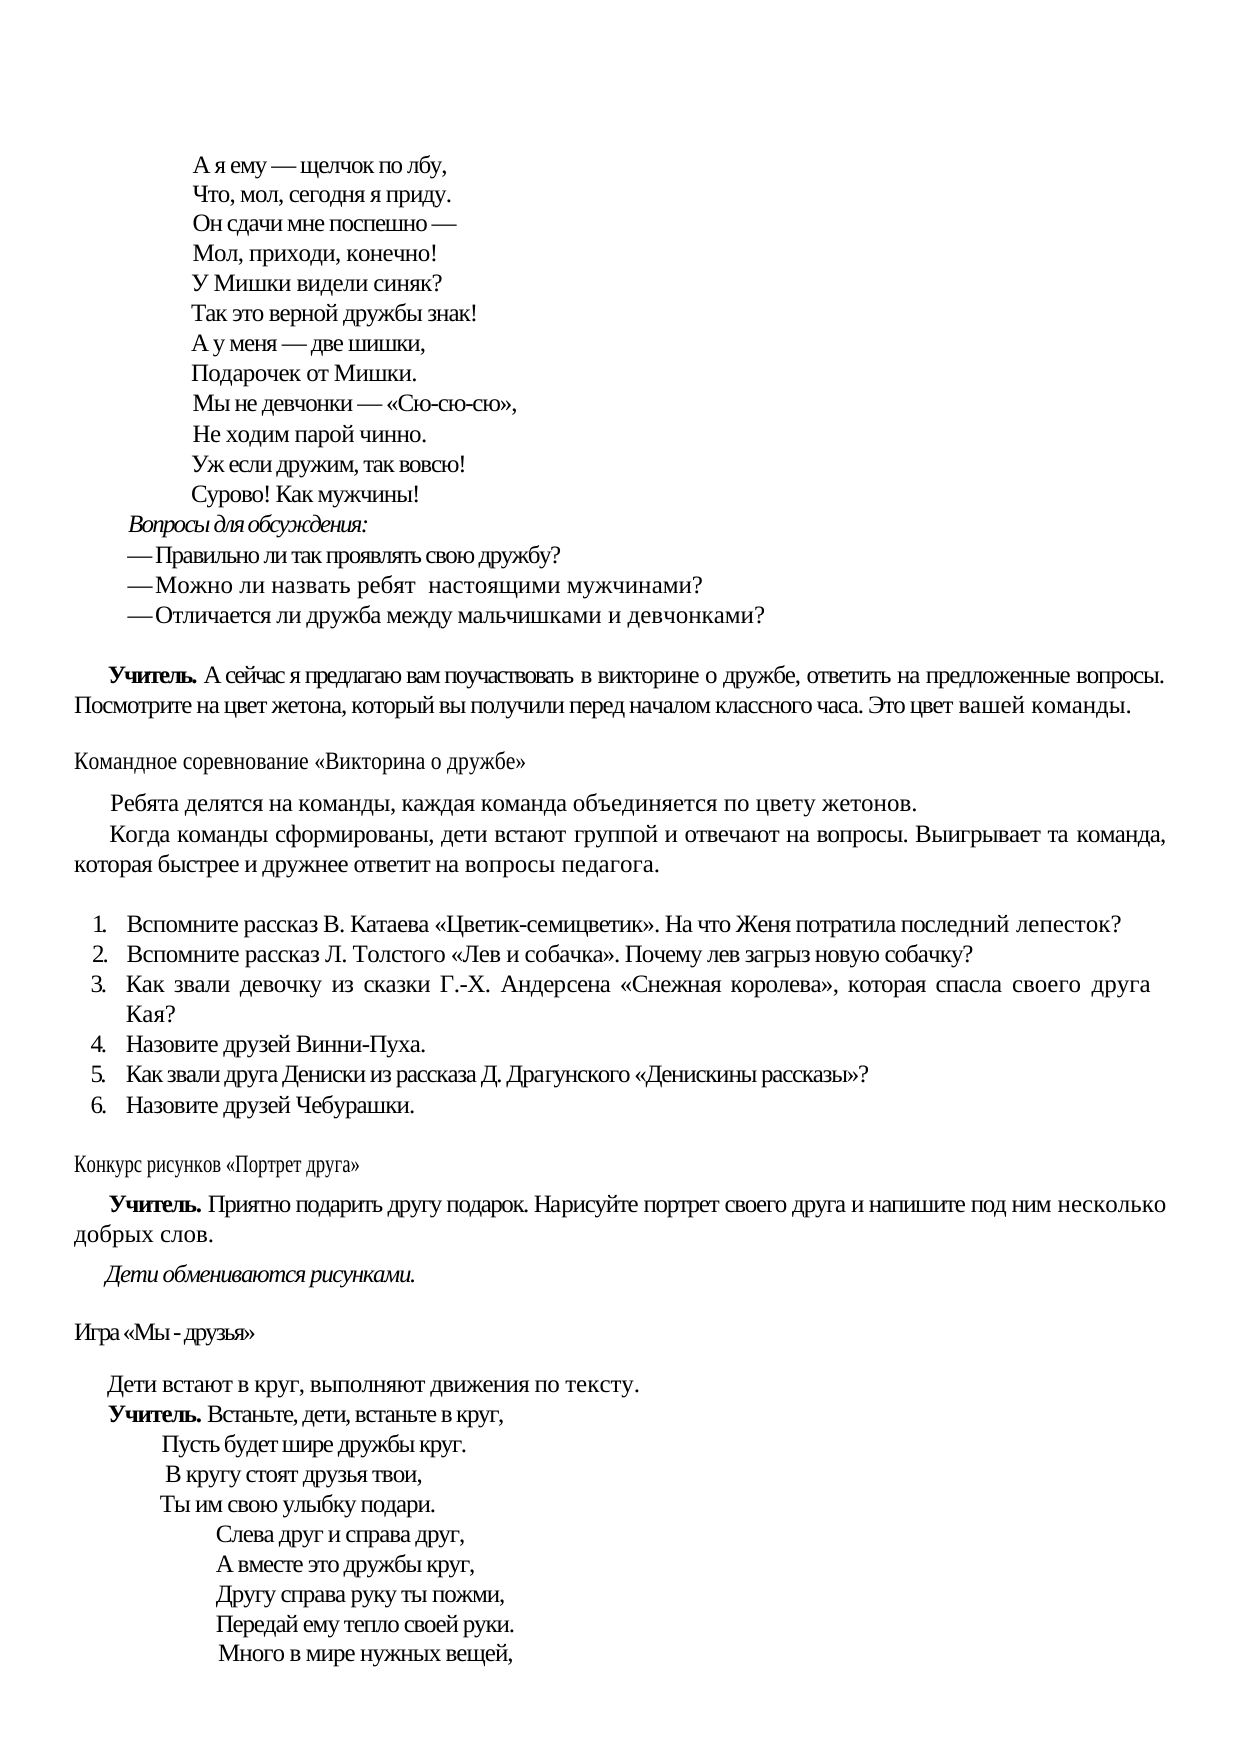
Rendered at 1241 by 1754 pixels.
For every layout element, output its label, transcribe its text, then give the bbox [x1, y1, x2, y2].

text Не ходим парой чинно. [192, 418, 1121, 448]
list Вспомните рассказ Л. Толстого «Лев и собачка». Почему лев загрыз новую собачку? [92, 938, 1146, 968]
text Учитель. Встаньте, дети, встаньте в круг, [108, 1398, 1112, 1428]
list Как звали друга Дениски из рассказа Д. Драгунского «Денискины рассказы»? [90, 1058, 1150, 1088]
text Подарочек от Мишки. [191, 357, 1076, 387]
list Назовите друзей Винни-Пуха. [90, 1028, 1166, 1058]
text А у меня — две шишки, [191, 327, 1076, 357]
text Вопросы для обсуждения: [128, 508, 1166, 538]
text Мол, приходи, конечно! [192, 238, 1031, 267]
text Учитель. Приятно подарить другу подарок. Нарисуйте портрет своего друга и напишите под ним несколько добрых слов. [74, 1189, 1166, 1249]
text Дети встают в круг, выполняют движения по тексту. [74, 1368, 1166, 1398]
text Учитель. А сейчас я предлагаю вам поучаствовать в викторине о дружбе, ответить на предложенные вопросы. Посмотрите на цвет жетона, который вы получили перед началом классного часа. Это цвет вашей команды. [74, 660, 1166, 720]
text Что, мол, сегодня я приду. [192, 179, 1031, 208]
list Как звали девочку из сказки Г.-Х. Андерсена «Снежная королева», которая спасла своего друга Кая? [90, 968, 1151, 1028]
text Дети обмениваются рисунками. [105, 1259, 1166, 1287]
text Командное соревнование «Викторина о дружбе» [74, 743, 1166, 776]
text Слева друг и справа друг, [216, 1518, 1112, 1548]
list Вспомните рассказ В. Катаева «Цветик-семицветик». На что Женя потратила последний лепесток? [92, 908, 1147, 938]
text А я ему — щелчок по лбу, [192, 150, 1031, 179]
text Ты им свою улыбку подари. [108, 1488, 1112, 1518]
list Можно ли назвать ребят настоящими мужчинами? [91, 569, 1166, 599]
text Уж если дружим, так вовсю! [191, 448, 1052, 478]
text Передай ему тепло своей руки. [216, 1608, 1112, 1638]
list Правильно ли так проявлять свою дружбу? [127, 539, 1166, 569]
text Так это верной дружбы знак! [191, 297, 1076, 327]
text Когда команды сформированы, дети встают группой и отвечают на вопросы. Выигрывает та команда, которая быстрее и дружнее ответит на вопросы педагога. [74, 818, 1166, 878]
text В кругу стоят друзья твои, [108, 1458, 1112, 1488]
text Конкурс рисунков «Портрет друга» [74, 1149, 1166, 1178]
text А вместе это дружбы круг, [216, 1548, 1112, 1578]
list Назовите друзей Чебурашки. [90, 1090, 1166, 1120]
list Отличается ли дружба между мальчишками и девчонками? [91, 599, 1166, 629]
text Игра «Мы - друзья» [74, 1317, 1166, 1346]
text Другу справа руку ты пожми, [216, 1578, 1112, 1608]
text Пусть будет шире дружбы круг. [108, 1428, 1112, 1458]
text У Мишки видели синяк? [191, 267, 1076, 297]
text Мы не девчонки — «Сю-сю-сю», [192, 387, 1121, 418]
text Много в мире нужных вещей, [218, 1638, 1166, 1667]
text Сурово! Как мужчины! [191, 478, 1052, 508]
text Он сдачи мне поспешно — [192, 208, 1031, 238]
text Ребята делятся на команды, каждая команда объединяется по цвету жетонов. [74, 787, 1166, 817]
